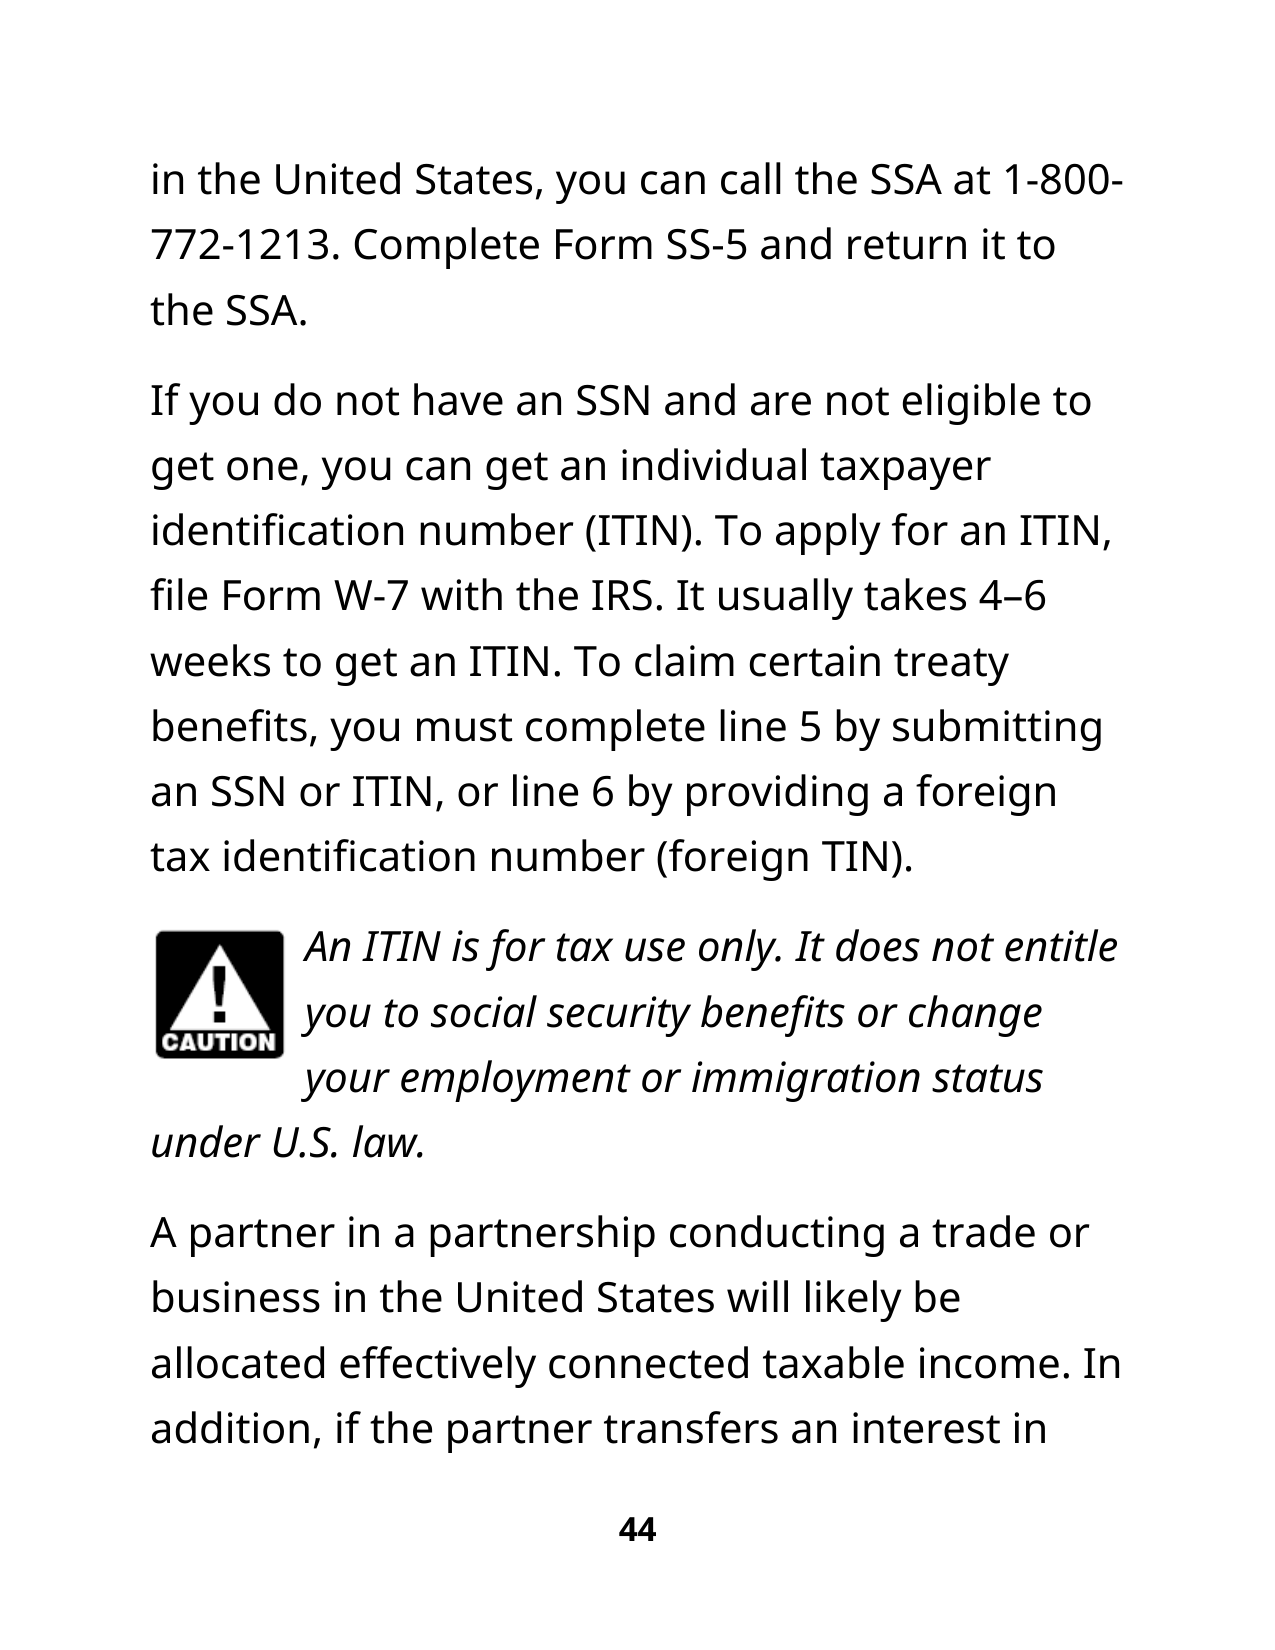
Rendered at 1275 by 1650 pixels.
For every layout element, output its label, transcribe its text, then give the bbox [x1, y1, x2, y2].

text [150, 1203, 1125, 1456]
text If you do not have an SSN and are not eligible to get one, you can get an individual taxpayer identification number (ITIN). To apply for an ITIN, file Form W-7 with the IRS. It usually takes 4–6 weeks to get an ITIN. To claim certain treaty benefits, you must complete line 5 by submitting an SSN or ITIN, or line 6 by providing a foreign tax identification number (foreign TIN). [150, 371, 1125, 884]
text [150, 150, 1125, 337]
text An ITIN is for tax use only. It does not entitle you to social security benefits or change your employment or immigration status under U.S. law. [150, 917, 1125, 1170]
picture [150, 921, 287, 1061]
